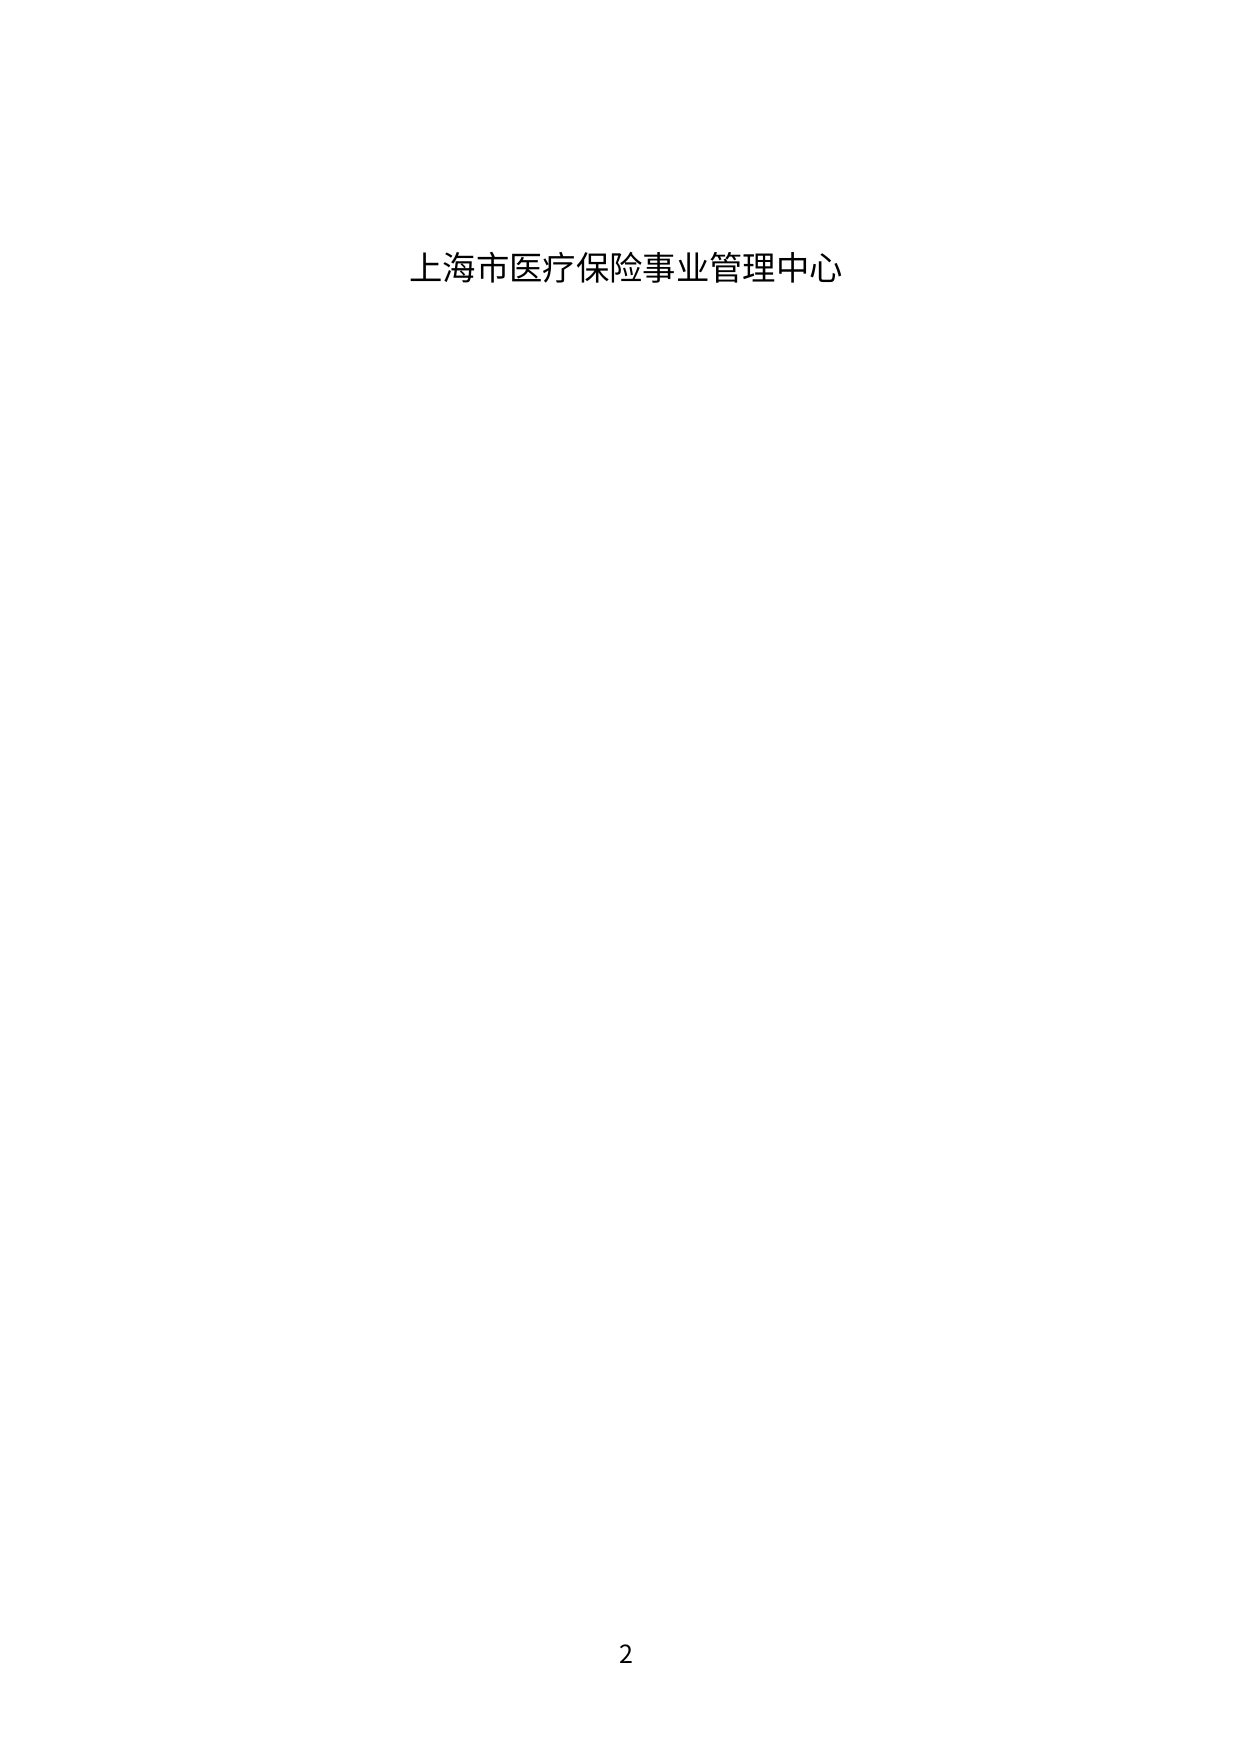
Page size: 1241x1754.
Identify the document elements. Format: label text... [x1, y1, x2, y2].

text 上海市医疗保险事业管理中心 [165, 220, 1087, 311]
